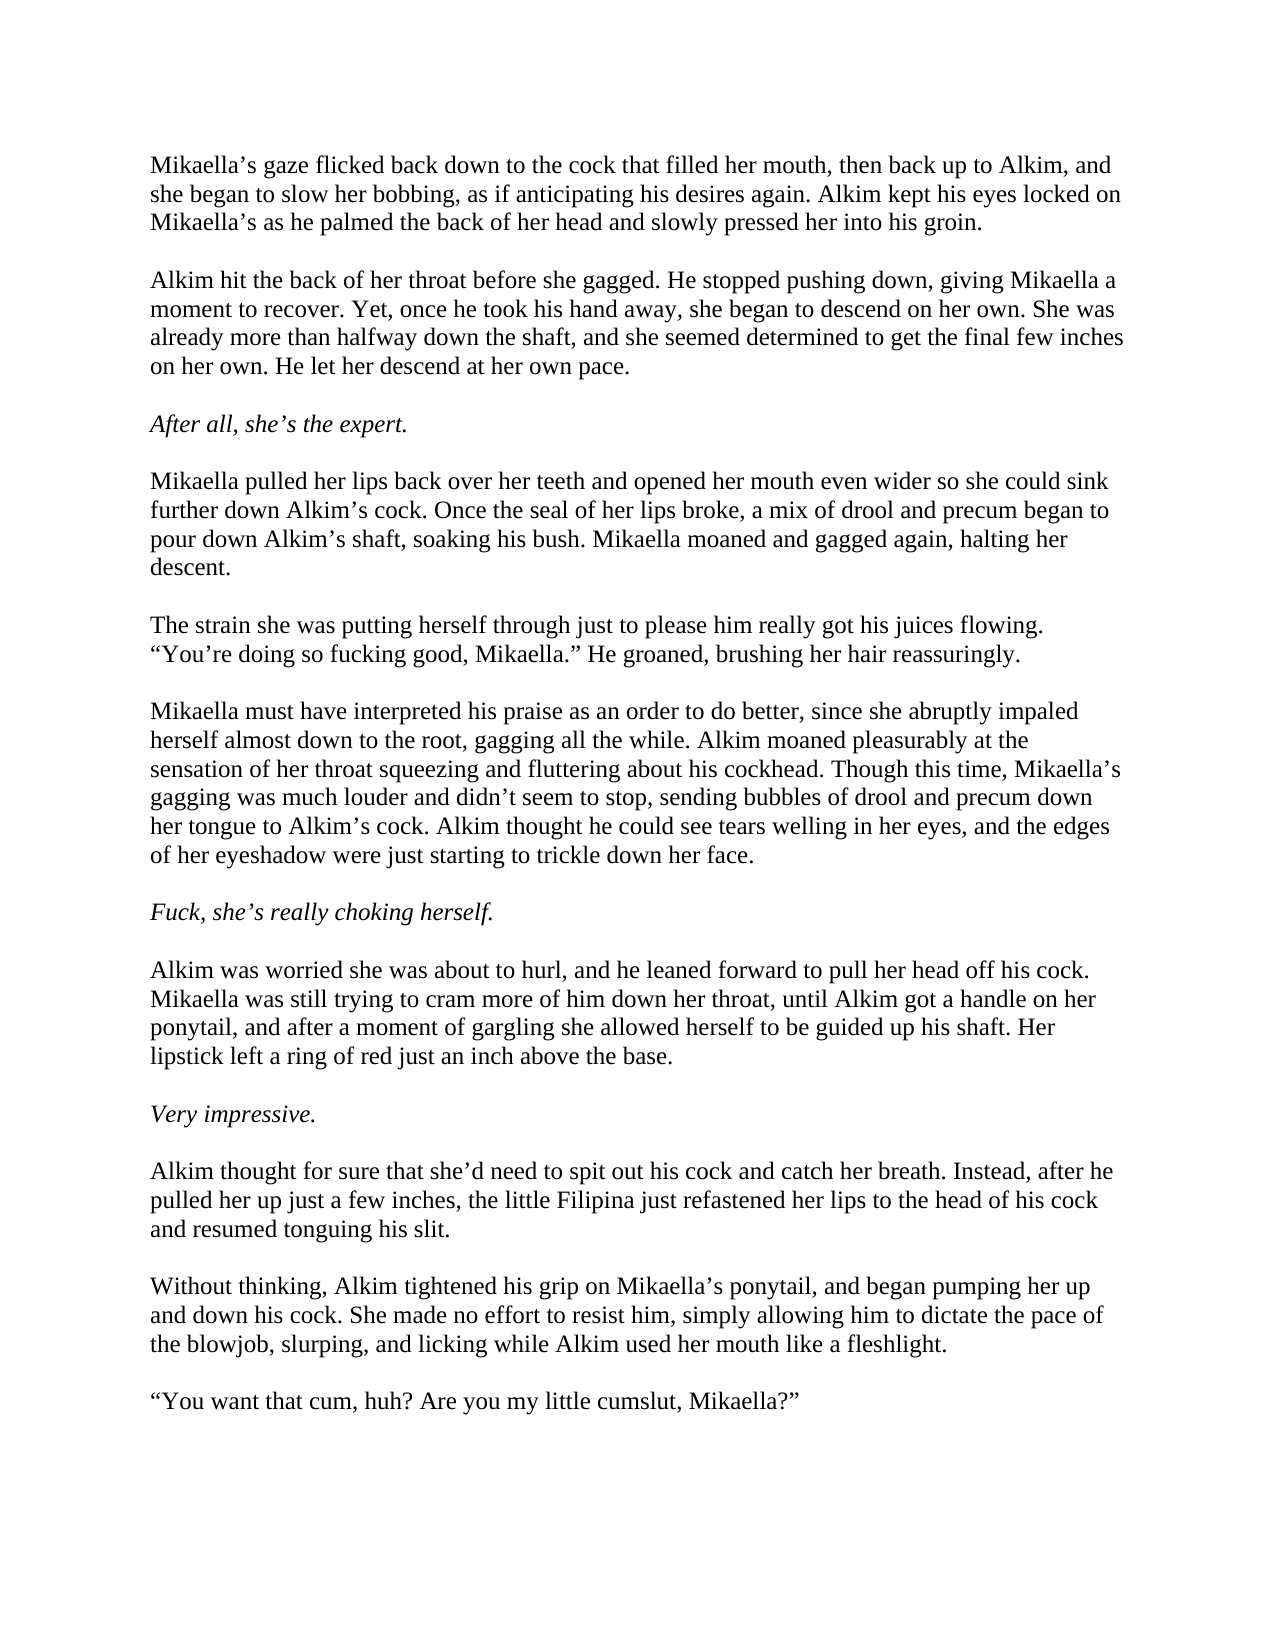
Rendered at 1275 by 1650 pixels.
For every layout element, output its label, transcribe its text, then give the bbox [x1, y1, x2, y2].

text Alkim thought for sure that she’d need to spit out his cock and catch her breath. Instead, after he pulled her up just a few inches, the little Filipina just refastened her lips to the head of his cock and resumed tonguing his slit. [150, 1156, 1125, 1242]
text Fuck, she’s really choking herself. [150, 897, 1125, 926]
text Alkim hit the back of her throat before she gagged. He stopped pushing down, giving Mikaella a moment to recover. Yet, once he took his hand away, she began to descend on her own. She was already more than halfway down the shaft, and she seemed determined to get the final few inches on her own. He let her descend at her own pace. [150, 265, 1125, 380]
text After all, she’s the expert. [150, 409, 1125, 437]
text The strain she was putting herself through just to please him really got his juices flowing. “You’re doing so fucking good, Mikaella.” He groaned, brushing her hair reassuringly. [150, 610, 1125, 667]
text Very impressive. [150, 1099, 1125, 1127]
text Alkim was worried she was about to hurl, and he leaned forward to pull her head off his cock. Mikaella was still trying to cram more of him down her throat, until Alkim got a handle on her ponytail, and after a moment of gargling she allowed herself to be guided up his shaft. Her lipstick left a ring of red just an inch above the base. [150, 955, 1125, 1070]
text Without thinking, Alkim tightened his grip on Mikaella’s ponytail, and began pumping her up and down his cock. She made no effort to resist him, simply allowing him to dictate the pace of the blowjob, slurping, and licking while Alkim used her mouth like a fleshlight. [150, 1271, 1125, 1357]
text Mikaella’s gaze flicked back down to the cock that filled her mouth, then back up to Alkim, and she began to slow her bobbing, as if anticipating his desires again. Alkim kept his eyes locked on Mikaella’s as he palmed the back of her head and slowly pressed her into his groin. [150, 150, 1125, 236]
text Mikaella must have interpreted his praise as an order to do better, since she abruptly impaled herself almost down to the root, gagging all the while. Alkim moaned pleasurably at the sensation of her throat squeezing and fluttering about his cockhead. Though this time, Mikaella’s gagging was much louder and didn’t seem to stop, sending bubbles of drool and precum down her tongue to Alkim’s cock. Alkim thought he could see tears welling in her eyes, and the edges of her eyeshadow were just starting to trickle down her face. [150, 696, 1125, 869]
text Mikaella pulled her lips back over her teeth and opened her mouth even wider so she could sink further down Alkim’s cock. Once the seal of her lips broke, a mix of drool and precum began to pour down Alkim’s shaft, soaking his bush. Mikaella moaned and gagged again, halting her descent. [150, 466, 1125, 581]
text “You want that cum, huh? Are you my little cumslut, Mikaella?” [150, 1386, 1125, 1415]
